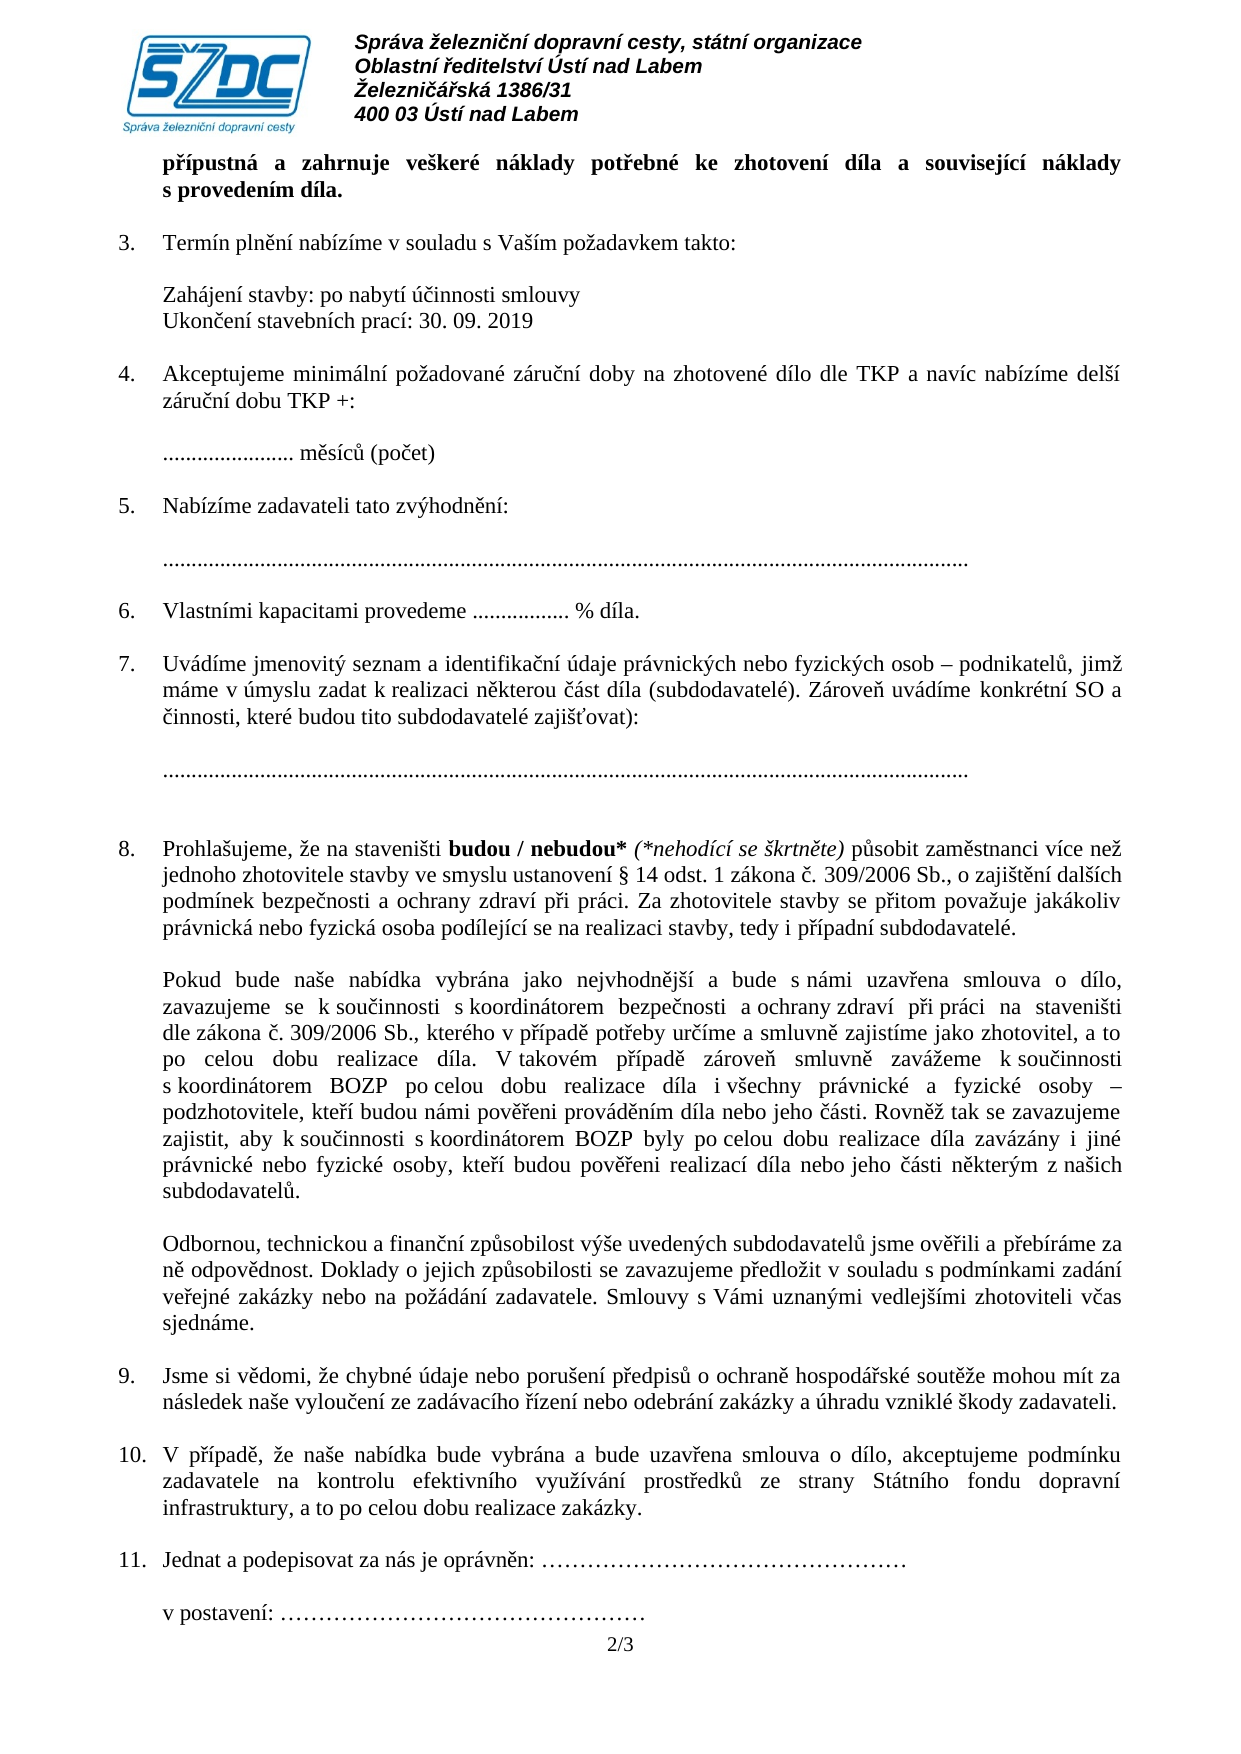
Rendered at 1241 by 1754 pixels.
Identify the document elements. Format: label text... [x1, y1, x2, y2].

list Prohlašujeme, že na staveništi budou / nebudou* (*nehodící se škrtněte) působit zaměstnanci více než jednoho zhotovitele stavby ve smyslu ustanovení § 14 odst. 1 zákona č. 309/2006 Sb., o zajištění dalších podmínek bezpečnosti a ochrany zdraví při práci. Za zhotovitele stavby se přitom považuje jakákoliv právnická nebo fyzická osoba podílející se na realizaci stavby, tedy i případní subdodavatelé. [118, 835, 1122, 940]
list Vlastními kapacitami provedeme ................. % díla. [118, 597, 1122, 624]
list Nabízíme zadavateli tato zvýhodnění: [118, 492, 1122, 518]
list Akceptujeme minimální požadované záruční doby na zhotovené dílo dle TKP a navíc nabízíme delší záruční dobu TKP +: [118, 360, 1122, 413]
text Zahájení stavby: po nabytí účinnosti smlouvy [162, 281, 1122, 308]
text ............................................................................................................................................. [162, 545, 1122, 571]
picture [121, 29, 313, 137]
text ....................... měsíců (počet) [162, 439, 1122, 466]
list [118, 149, 1122, 202]
text v postavení: ………………………………………… [162, 1599, 1122, 1625]
text Odbornou, technickou a finanční způsobilost výše uvedených subdodavatelů jsme ověřili a přebíráme za ně odpovědnost. Doklady o jejich způsobilosti se zavazujeme předložit v souladu s podmínkami zadání veřejné zakázky nebo na požádání zadavatele. Smlouvy s Vámi uznanými vedlejšími zhotoviteli včas sjednáme. [162, 1230, 1122, 1335]
text ............................................................................................................................................. [162, 756, 1122, 782]
text Pokud bude naše nabídka vybrána jako nejvhodnější a bude s námi uzavřena smlouva o dílo, zavazujeme se k součinnosti s koordinátorem bezpečnosti a ochrany zdraví při práci na staveništi dle zákona č. 309/2006 Sb., kterého v případě potřeby určíme a smluvně zajistíme jako zhotovitel, a to po celou dobu realizace díla. V takovém případě zároveň smluvně zavážeme k součinnosti s koordinátorem BOZP po celou dobu realizace díla i všechny právnické a fyzické osoby – podzhotovitele, kteří budou námi pověřeni prováděním díla nebo jeho části. Rovněž tak se zavazujeme zajistit, aby k součinnosti s koordinátorem BOZP byly po celou dobu realizace díla zavázány i jiné právnické nebo fyzické osoby, kteří budou pověřeni realizací díla nebo jeho části některým z našich subdodavatelů. [162, 966, 1122, 1204]
list V případě, že naše nabídka bude vybrána a bude uzavřena smlouva o dílo, akceptujeme podmínku zadavatele na kontrolu efektivního využívání prostředků ze strany Státního fondu dopravní infrastruktury, a to po celou dobu realizace zakázky. [118, 1441, 1122, 1520]
list Termín plnění nabízíme v souladu s Vaším požadavkem takto: [118, 228, 1122, 255]
text Ukončení stavebních prací: 30. 09. 2019 [162, 308, 1122, 334]
list Jsme si vědomi, že chybné údaje nebo porušení předpisů o ochraně hospodářské soutěže mohou mít za následek naše vyloučení ze zadávacího řízení nebo odebrání zakázky a úhradu vzniklé škody zadavateli. [118, 1362, 1122, 1414]
list Uvádíme jmenovitý seznam a identifikační údaje právnických nebo fyzických osob – podnikatelů, jimž máme v úmyslu zadat k realizaci některou část díla (subdodavatelé). Zároveň uvádíme konkrétní SO a činnosti, které budou tito subdodavatelé zajišťovat): [118, 650, 1122, 729]
list Jednat a podepisovat za nás je oprávněn: ………………………………………… [118, 1546, 1122, 1573]
